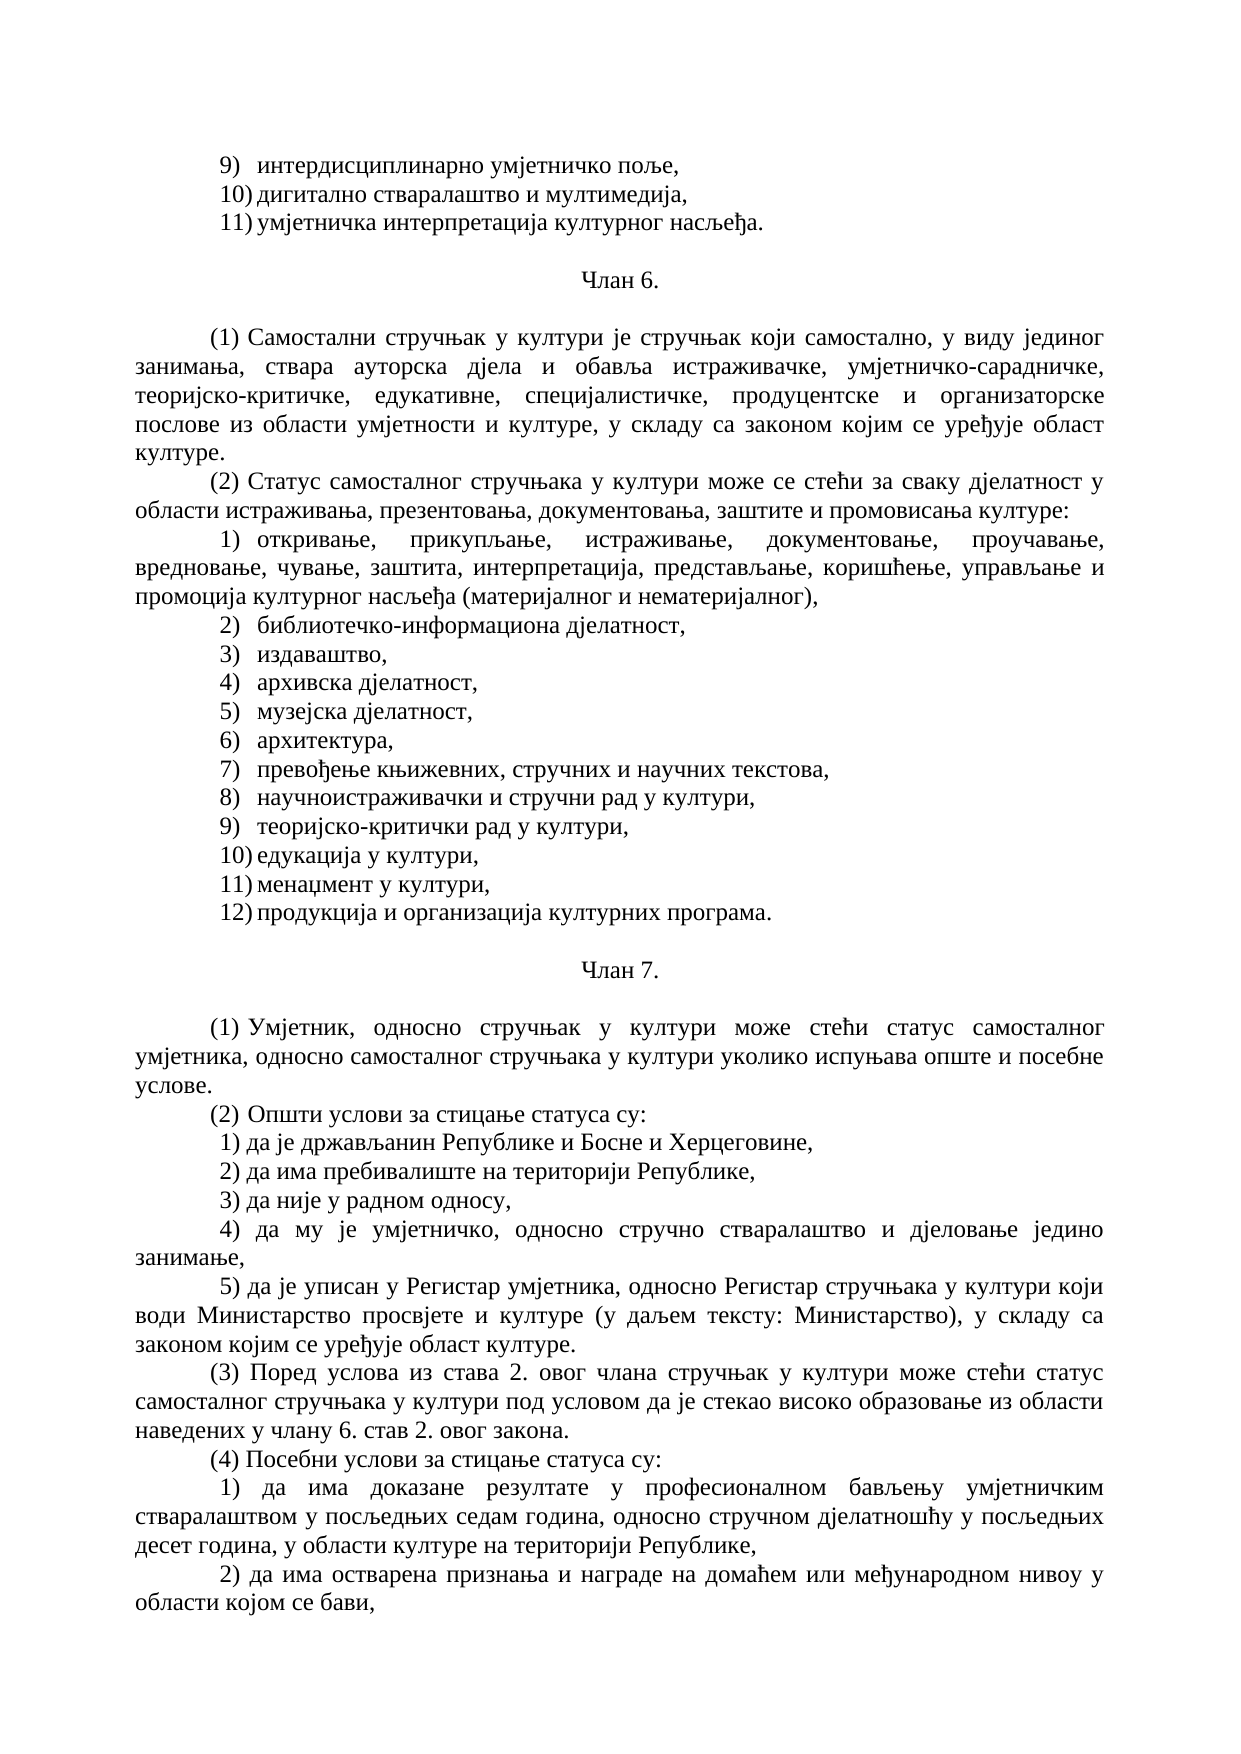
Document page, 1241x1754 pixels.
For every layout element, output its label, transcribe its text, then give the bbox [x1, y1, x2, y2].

list архивска дјелатност, [135, 667, 1105, 696]
text 11) умјетничка интерпретација културног насљеђа. [135, 207, 1105, 236]
text (3) Поред услова из става 2. овог члана стручњак у култури може стећи статус самосталног стручњака у култури под условом да је стекао високо образовање из области наведених у члану 6. став 2. овог закона. [135, 1357, 1105, 1444]
text Члан 6. [135, 265, 1105, 294]
text 4) да му је умјетничко, односно стручно стваралаштво и дјеловање једино занимање, [135, 1214, 1105, 1271]
list Умјетник, односно стручњак у култури може стећи статус самосталног умјетника, односно самосталног стручњака у култури уколико испуњава опште и посебне услове. [135, 1012, 1105, 1099]
list музејска дјелатност, [135, 696, 1105, 725]
list едукација у култури, [135, 840, 1105, 869]
text 9) интердисциплинарно умјетничко поље, [135, 150, 1105, 179]
list продукција и организација културних програма. [135, 897, 1105, 926]
text Члан 7. [135, 955, 1105, 984]
text 1) да је држављанин Републике и Босне и Херцеговине, [135, 1127, 1105, 1156]
list архитектура, [135, 725, 1105, 754]
text 2) да има остварена признања и награде на домаћем или међународном нивоу у области којом се бави, [135, 1559, 1105, 1616]
list теоријско-критички рад у култури, [135, 811, 1105, 840]
list Самостални стручњак у култури је стручњак који самостално, у виду јединог занимања, ствара ауторска дјела и обавља истраживачке, умјетничко-сарадничке, теоријско-критичке, едукативне, специјалистичке, продуцентске и организаторске послове из области умјетности и културе, у складу са законом којим се уређује област културе. [135, 322, 1105, 466]
text 1) да има доказане резултате у професионалном бављењу умјетничким стваралаштвом у посљедњих седам година, односно стручном дјелатношћу у посљедњих десет година, у области културе на територији Републике, [135, 1472, 1105, 1559]
text 2) да има пребивалиште на територији Републике, [135, 1156, 1105, 1185]
text (4) Посебни услови за стицање статуса су: [135, 1444, 1105, 1472]
text 10) дигитално стваралаштво и мултимедија, [135, 179, 1105, 207]
list библиотечко-информациона дјелатност, [135, 610, 1105, 639]
list издаваштво, [135, 639, 1105, 667]
list Статус самосталног стручњака у култури може се стећи за сваку дјелатност у области истраживања, презентовања, документовања, заштите и промовисања културе: [135, 466, 1105, 524]
text 3) да није у радном односу, [135, 1185, 1105, 1214]
list Општи услови за стицање статуса су: [135, 1099, 1105, 1127]
list менаџмент у култури, [135, 869, 1105, 897]
list откривање, прикупљање, истраживање, документовање, проучавање, вредновање, чување, заштита, интерпретација, представљање, коришћење, управљање и промоција културног насљеђа (материјалног и нематеријалног), [135, 524, 1105, 610]
text 5) да је уписан у Регистар умјетника, односно Регистар стручњака у култури који води Министарство просвјете и културе (у даљем тексту: Министарство), у складу са законом којим се уређује област културе. [135, 1271, 1105, 1357]
list научноистраживачки и стручни рад у култури, [135, 782, 1105, 811]
list превођење књижевних, стручних и научних текстова, [135, 754, 1105, 782]
